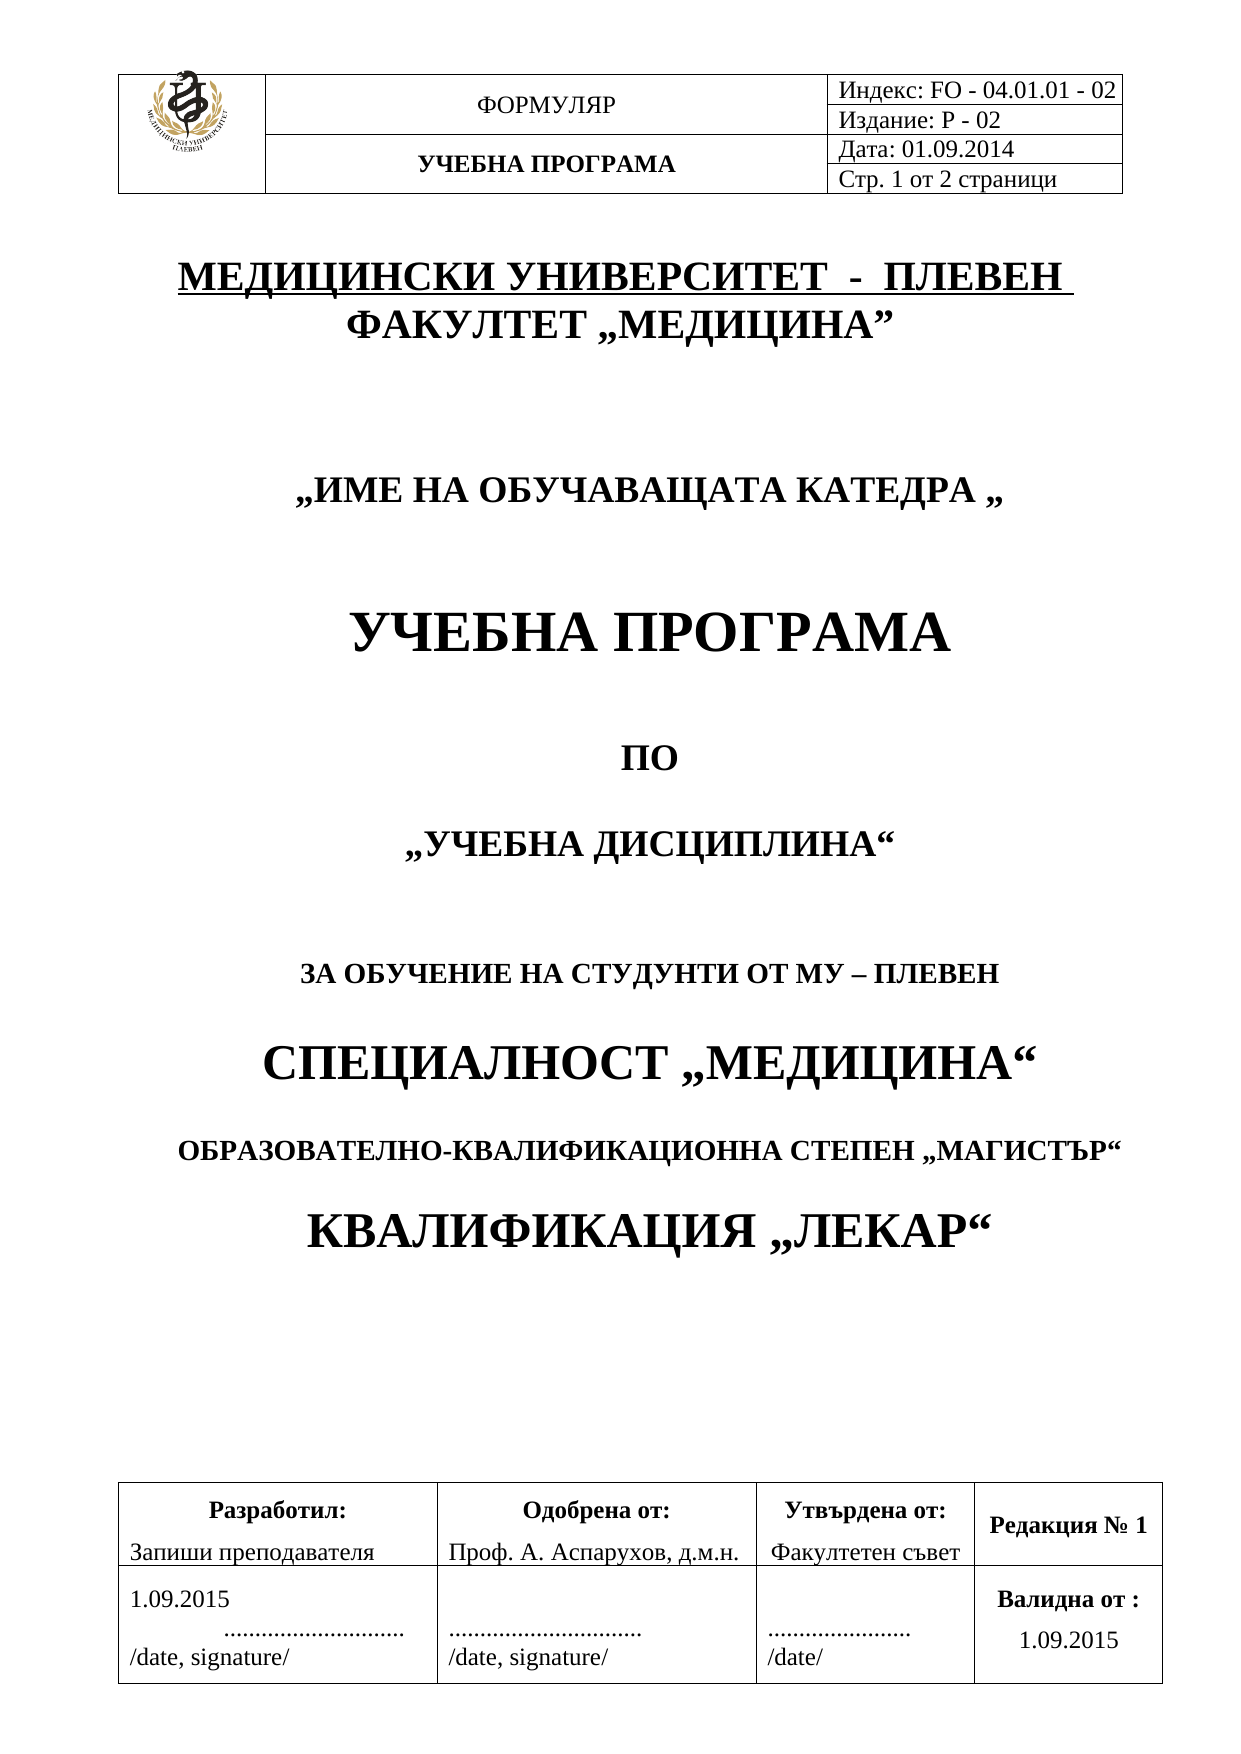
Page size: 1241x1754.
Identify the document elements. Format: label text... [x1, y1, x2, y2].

text ЗА ОБУЧЕНИЕ НА СТУДУНТИ ОТ МУ – ПЛЕВЕН [118, 956, 1122, 989]
text „ИМЕ НА ОБУЧАВАЩАТА КАТЕДРА „ [118, 467, 1122, 510]
text ПО [118, 736, 1122, 779]
text СПЕЦИАЛНОСТ „МЕДИЦИНА“ [118, 1033, 1122, 1090]
subtitle ОБРАЗОВАТЕЛНО-КВАЛИФИКАЦИОННА СТЕПЕН „МАГИСТЪР“ [118, 1133, 1122, 1167]
text МЕДИЦИНСКИ УНИВЕРСИТЕТ - ПЛЕВЕН [118, 252, 1122, 299]
subtitle КВАЛИФИКАЦИЯ „ЛЕКАР“ [118, 1200, 1122, 1258]
text ФАКУЛТЕТ „МЕДИЦИНА” [118, 299, 1122, 347]
text „УЧЕБНА ДИСЦИПЛИНА“ [118, 822, 1122, 865]
text УЧЕБНА ПРОГРАМА [118, 597, 1122, 664]
